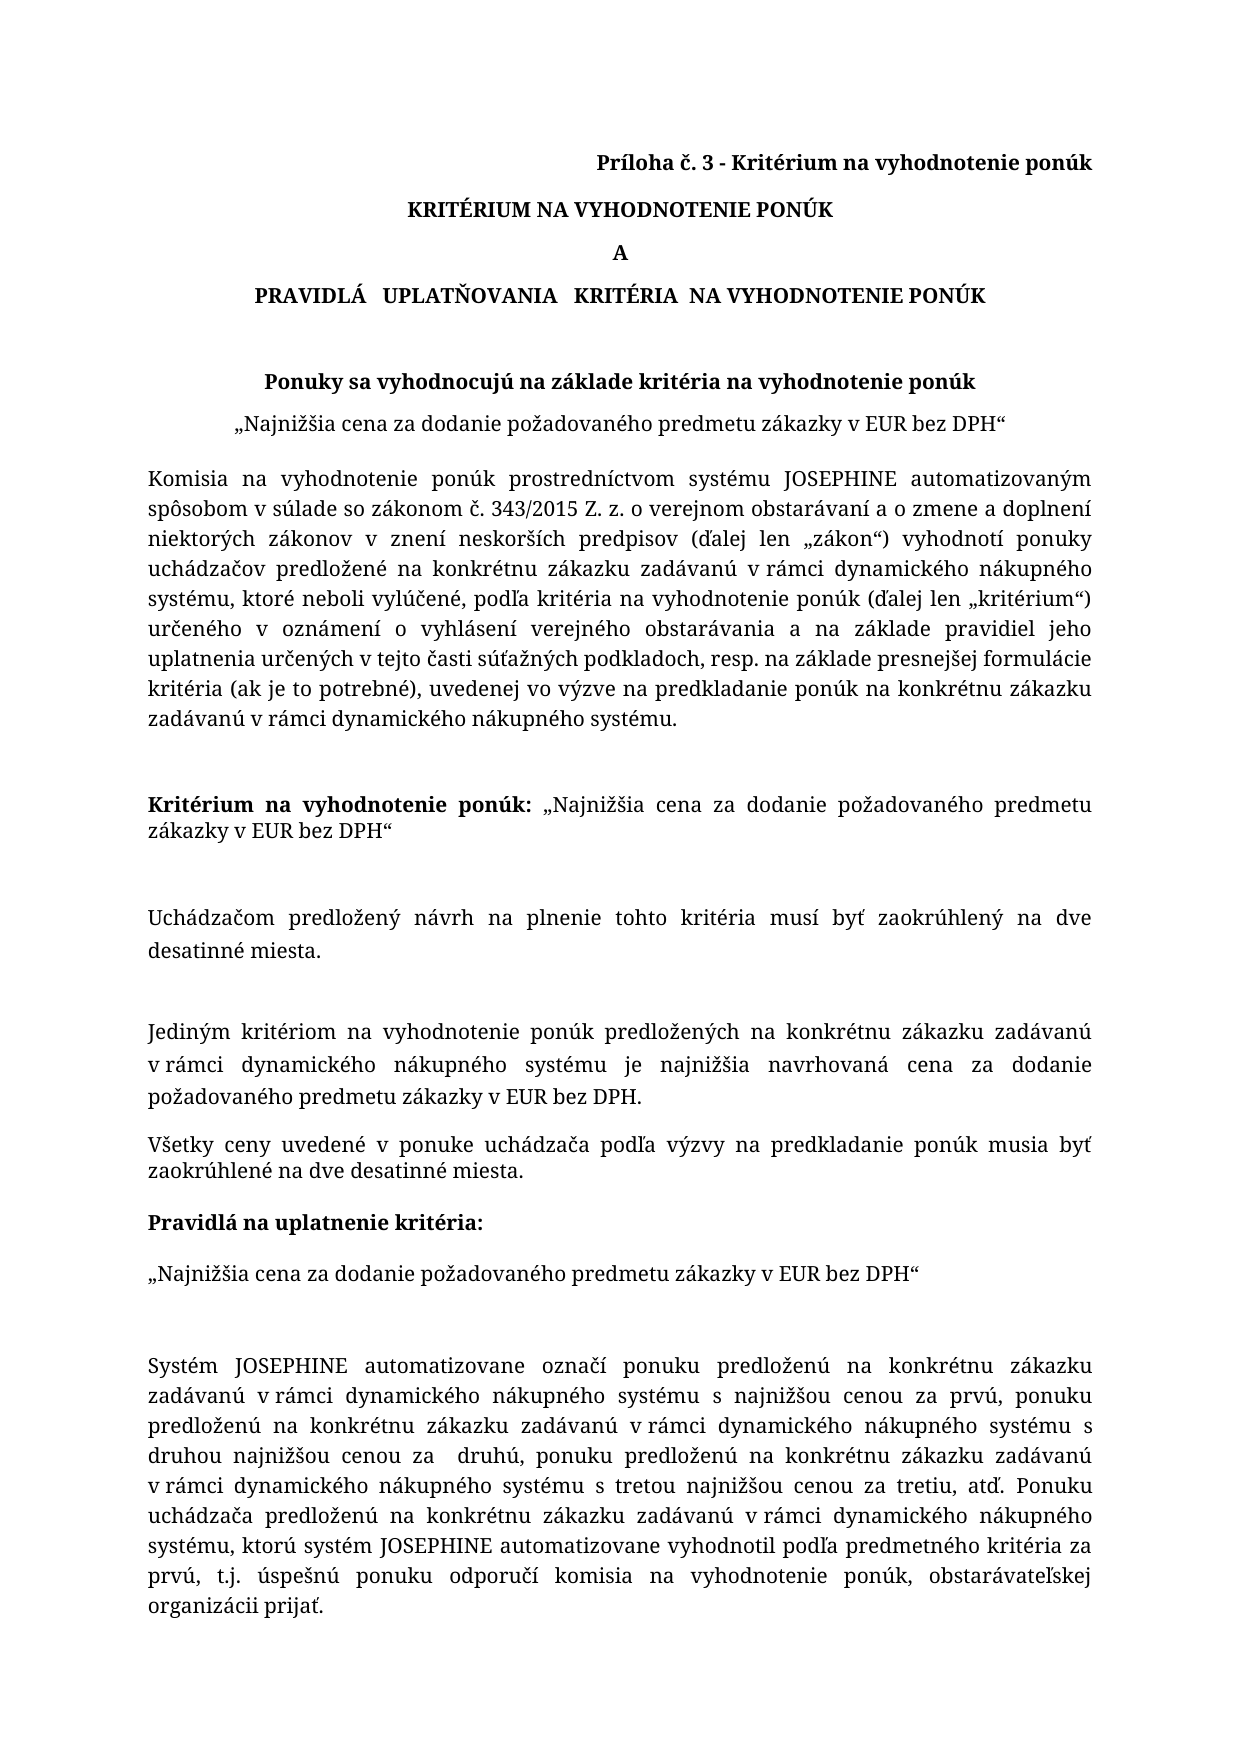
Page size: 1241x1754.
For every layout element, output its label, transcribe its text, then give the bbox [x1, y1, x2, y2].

text A [148, 238, 1093, 266]
text KRITÉRIUM NA VYHODNOTENIE PONÚK [148, 195, 1093, 223]
text Uchádzačom predložený návrh na plnenie tohto kritéria musí byť zaokrúhlený na dve desatinné miesta. [148, 903, 1093, 964]
text Kritérium na vyhodnotenie ponúk: „Najnižšia cena za dodanie požadovaného predmetu zákazky v EUR bez DPH“ [148, 792, 1093, 844]
text Príloha č. 3 - Kritérium na vyhodnotenie ponúk [148, 148, 1093, 176]
text PRAVIDLÁ UPLATŇOVANIA KRITÉRIA NA VYHODNOTENIE PONÚK [148, 281, 1093, 309]
text Pravidlá na uplatnenie kritéria: [148, 1209, 1093, 1235]
text Komisia na vyhodnotenie ponúk prostredníctvom systému JOSEPHINE automatizovaným spôsobom v súlade so zákonom č. 343/2015 Z. z. o verejnom obstarávaní a o zmene a doplnení niektorých zákonov v znení neskorších predpisov (ďalej len „zákon“) vyhodnotí ponuky uchádzačov predložené na konkrétnu zákazku zadávanú v rámci dynamického nákupného systému, ktoré neboli vylúčené, podľa kritéria na vyhodnotenie ponúk (ďalej len „kritérium“) určeného v oznámení o vyhlásení verejného obstarávania a na základe pravidiel jeho uplatnenia určených v tejto časti súťažných podkladoch, resp. na základe presnejšej formulácie kritéria (ak je to potrebné), uvedenej vo výzve na predkladanie ponúk na konkrétnu zákazku zadávanú v rámci dynamického nákupného systému. [148, 462, 1093, 732]
text Jediným kritériom na vyhodnotenie ponúk predložených na konkrétnu zákazku zadávanú v rámci dynamického nákupného systému je najnižšia navrhovaná cena za dodanie požadovaného predmetu zákazky v EUR bez DPH. [148, 1017, 1093, 1111]
text Ponuky sa vyhodnocujú na základe kritéria na vyhodnotenie ponúk [148, 367, 1093, 395]
text Všetky ceny uvedené v ponuke uchádzača podľa výzvy na predkladanie ponúk musia byť zaokrúhlené na dve desatinné miesta. [148, 1132, 1093, 1184]
text „Najnižšia cena za dodanie požadovaného predmetu zákazky v EUR bez DPH“ [148, 1260, 1093, 1287]
text „Najnižšia cena za dodanie požadovaného predmetu zákazky v EUR bez DPH“ [148, 410, 1093, 436]
text Systém JOSEPHINE automatizovane označí ponuku predloženú na konkrétnu zákazku zadávanú v rámci dynamického nákupného systému s najnižšou cenou za prvú, ponuku predloženú na konkrétnu zákazku zadávanú v rámci dynamického nákupného systému s druhou najnižšou cenou za druhú, ponuku predloženú na konkrétnu zákazku zadávanú v rámci dynamického nákupného systému s tretou najnižšou cenou za tretiu, atď. Ponuku uchádzača predloženú na konkrétnu zákazku zadávanú v rámci dynamického nákupného systému, ktorú systém JOSEPHINE automatizovane vyhodnotil podľa predmetného kritéria za prvú, t.j. úspešnú ponuku odporučí komisia na vyhodnotenie ponúk, obstarávateľskej organizácii prijať. [148, 1350, 1093, 1620]
